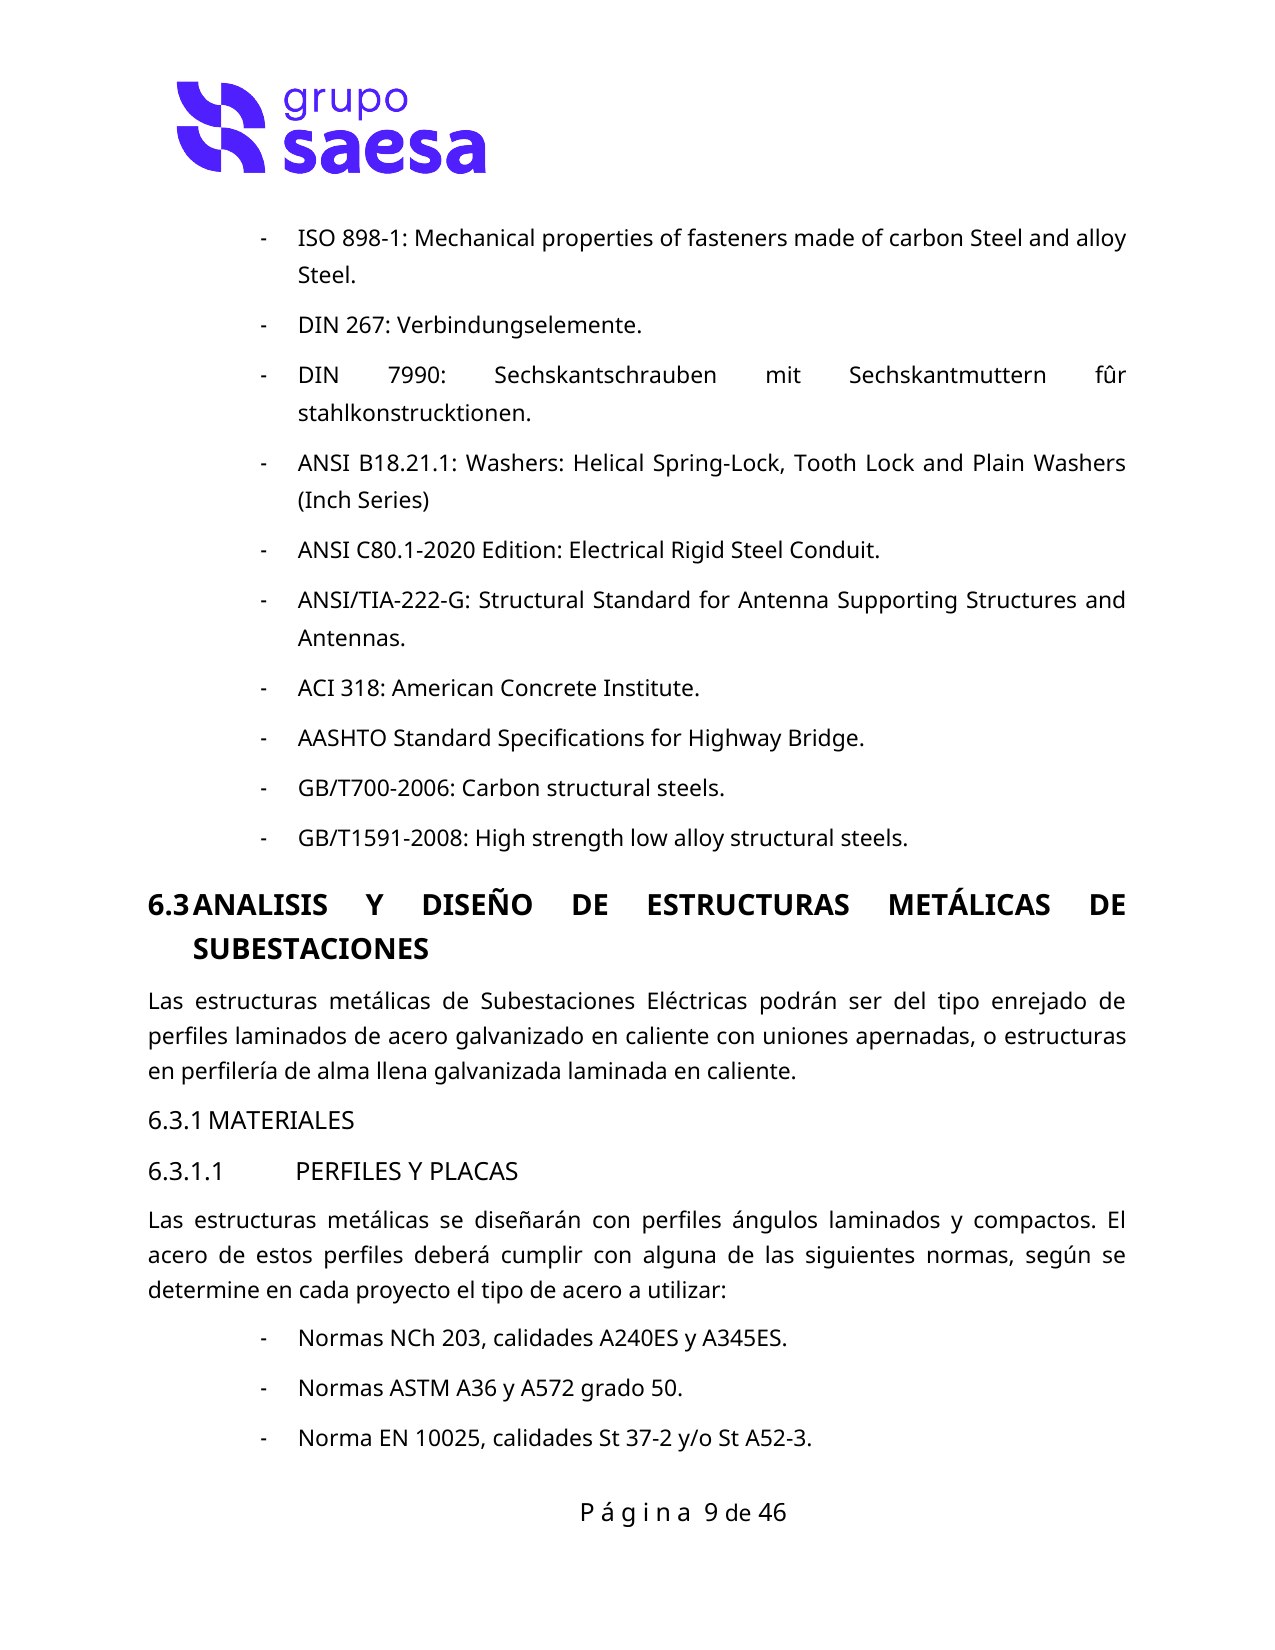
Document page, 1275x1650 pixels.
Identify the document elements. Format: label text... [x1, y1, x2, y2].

list DIN 7990: Sechskantschrauben mit Sechskantmuttern fûr stahlkonstrucktionen. [260, 359, 1127, 428]
list ISO 898-1: Mechanical properties of fasteners made of carbon Steel and alloy Steel. [260, 221, 1127, 290]
list Norma EN 10025, calidades St 37-2 y/o St A52-3. [260, 1421, 1127, 1453]
text Las estructuras metálicas de Subestaciones Eléctricas podrán ser del tipo enrejado de perfiles laminados de acero galvanizado en caliente con uniones apernadas, o estructuras en perfilería de alma llena galvanizada laminada en caliente. [148, 985, 1127, 1086]
list GB/T700-2006: Carbon structural steels. [260, 771, 1127, 803]
subtitle PERFILES Y PLACAS [148, 1153, 1127, 1187]
list Normas NCh 203, calidades A240ES y A345ES. [260, 1321, 1127, 1353]
text Las estructuras metálicas se diseñarán con perfiles ángulos laminados y compactos. El acero de estos perfiles deberá cumplir con alguna de las siguientes normas, según se determine en cada proyecto el tipo de acero a utilizar: [148, 1204, 1127, 1305]
subtitle ANALISIS Y DISEÑO DE ESTRUCTURAS METÁLICAS DE SUBESTACIONES [148, 884, 1127, 968]
list Normas ASTM A36 y A572 grado 50. [260, 1371, 1127, 1403]
list ANSI C80.1-2020 Edition: Electrical Rigid Steel Conduit. [260, 534, 1127, 565]
list ACI 318: American Concrete Institute. [260, 671, 1127, 703]
list ANSI B18.21.1: Washers: Helical Spring-Lock, Tooth Lock and Plain Washers (Inch Series) [260, 446, 1127, 515]
subtitle MATERIALES [148, 1103, 1127, 1137]
list GB/T1591-2008: High strength low alloy structural steels. [260, 821, 1127, 853]
list DIN 267: Verbindungselemente. [260, 309, 1127, 340]
list AASHTO Standard Specifications for Highway Bridge. [260, 721, 1127, 753]
list ANSI/TIA-222-G: Structural Standard for Antenna Supporting Structures and Antennas. [260, 584, 1127, 653]
